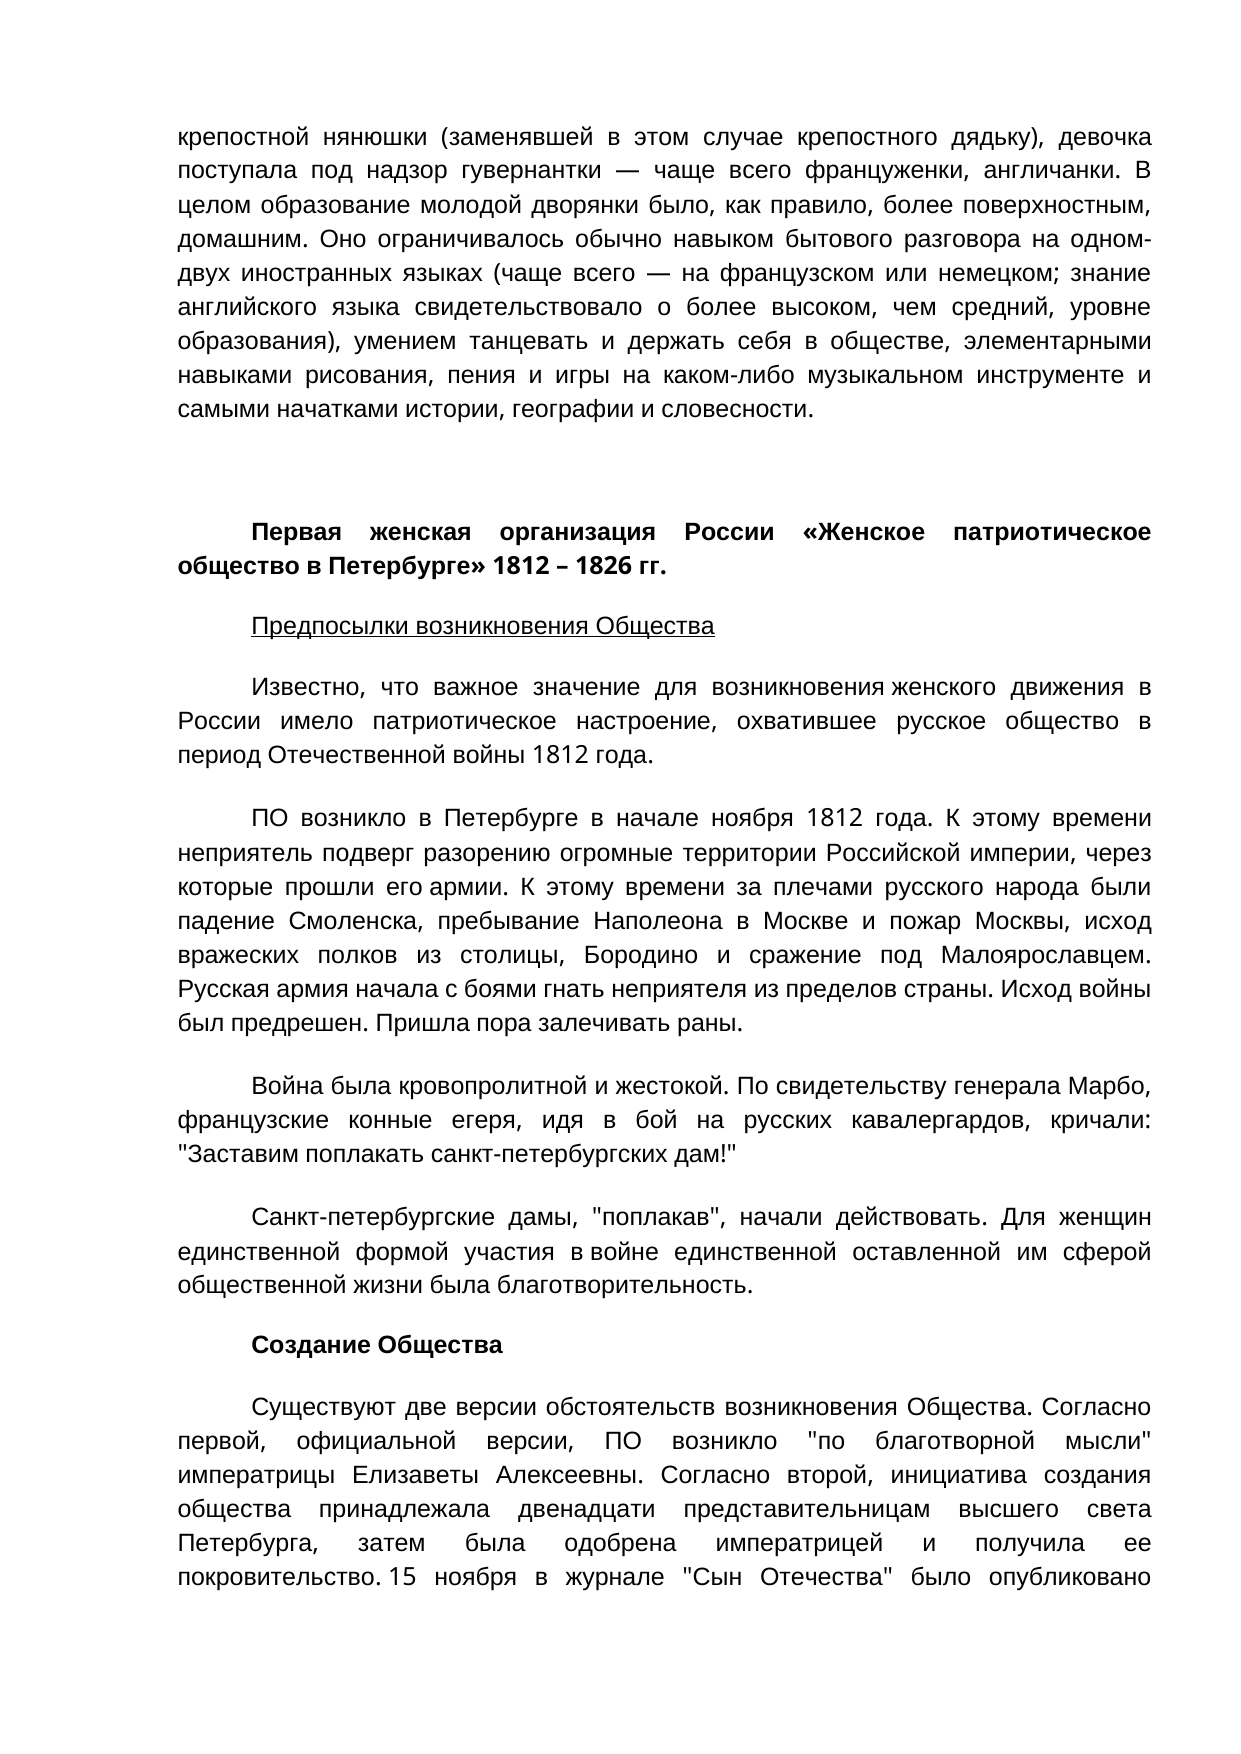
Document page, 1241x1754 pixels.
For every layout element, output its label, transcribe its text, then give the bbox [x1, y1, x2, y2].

text Санкт-петербургские дамы, "поплакав", начали действовать. Для женщин единственной формой участия в войне единственной оставленной им сферой общественной жизни была благотворительность. [177, 1199, 1152, 1301]
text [177, 118, 1152, 425]
text Предпосылки возникновения Общества [177, 611, 1152, 639]
text Первая женская организация России «Женское патриотическое общество в Петербурге» 1812 – 1826 гг. [177, 513, 1152, 582]
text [177, 1388, 1152, 1593]
text Война была кровопролитной и жестокой. По свидетельству генерала Марбо, французские конные егеря, идя в бой на русских кавалергардов, кричали: "Заставим поплакать санкт-петербургских дам!" [177, 1068, 1152, 1170]
text Создание Общества [177, 1330, 1152, 1359]
text Известно, что важное значение для возникновения женского движения в России имело патриотическое настроение, охватившее русское общество в период Отечественной войны 1812 года. [177, 669, 1152, 771]
text ПО возникло в Петербурге в начале ноября 1812 года. К этому времени неприятель подверг разорению огромные территории Российской империи, через которые прошли его армии. К этому времени за плечами русского народа были падение Смоленска, пребывание Наполеона в Москве и пожар Москвы, исход вражеских полков из столицы, Бородино и сражение под Малоярославцем. Русская армия начала с боями гнать неприятеля из пределов страны. Исход войны был предрешен. Пришла пора залечивать раны. [177, 800, 1152, 1038]
